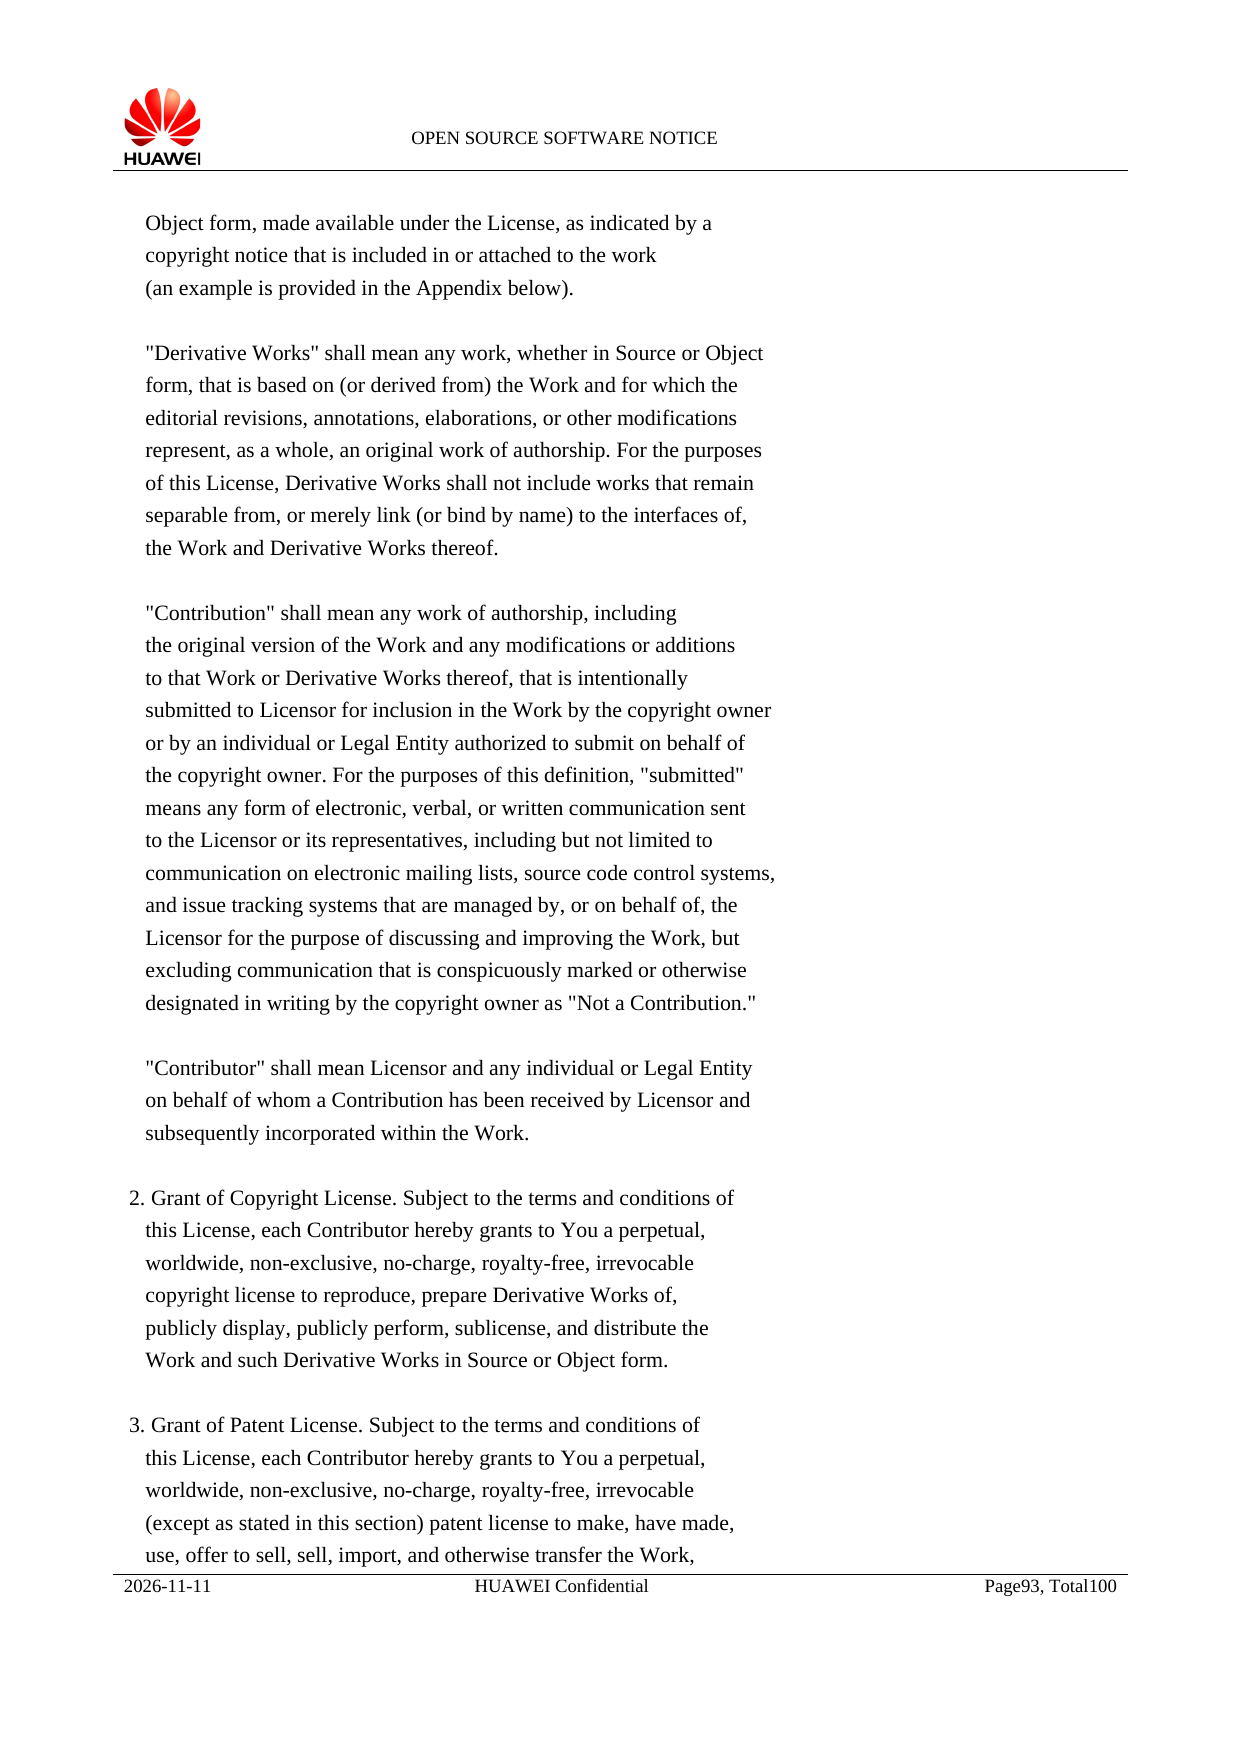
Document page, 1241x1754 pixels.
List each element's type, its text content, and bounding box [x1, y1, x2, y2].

text this License, each Contributor hereby grants to You a perpetual, [112, 1441, 1128, 1474]
text "Contributor" shall mean Licensor and any individual or Legal Entity [112, 1051, 1128, 1084]
text to the Licensor or its representatives, including but not limited to [112, 824, 1128, 856]
text of this License, Derivative Works shall not include works that remain [112, 466, 1128, 499]
text subsequently incorporated within the Work. [112, 1116, 1128, 1149]
text excluding communication that is conspicuously marked or otherwise [112, 954, 1128, 986]
text 3. Grant of Patent License. Subject to the terms and conditions of [112, 1409, 1128, 1441]
text designated in writing by the copyright owner as "Not a Contribution." [112, 986, 1128, 1019]
text communication on electronic mailing lists, source code control systems, [112, 856, 1128, 889]
text copyright license to reproduce, prepare Derivative Works of, [112, 1279, 1128, 1311]
text and issue tracking systems that are managed by, or on behalf of, the [112, 889, 1128, 921]
text represent, as a whole, an original work of authorship. For the purposes [112, 434, 1128, 466]
text publicly display, publicly perform, sublicense, and distribute the [112, 1311, 1128, 1344]
text (except as stated in this section) patent license to make, have made, [112, 1506, 1128, 1539]
text Licensor for the purpose of discussing and improving the Work, but [112, 921, 1128, 954]
text copyright notice that is included in or attached to the work [112, 239, 1128, 271]
text this License, each Contributor hereby grants to You a perpetual, [112, 1214, 1128, 1246]
text the copyright owner. For the purposes of this definition, "submitted" [112, 759, 1128, 791]
text Object form, made available under the License, as indicated by a [112, 206, 1128, 239]
text worldwide, non-exclusive, no-charge, royalty-free, irrevocable [112, 1246, 1128, 1279]
text submitted to Licensor for inclusion in the Work by the copyright owner [112, 694, 1128, 726]
text (an example is provided in the Appendix below). [112, 271, 1128, 304]
text means any form of electronic, verbal, or written communication sent [112, 791, 1128, 824]
text to that Work or Derivative Works thereof, that is intentionally [112, 661, 1128, 694]
text separable from, or merely link (or bind by name) to the interfaces of, [112, 499, 1128, 531]
text editorial revisions, annotations, elaborations, or other modifications [112, 401, 1128, 434]
text 2. Grant of Copyright License. Subject to the terms and conditions of [112, 1181, 1128, 1214]
text "Derivative Works" shall mean any work, whether in Source or Object [112, 336, 1128, 369]
text on behalf of whom a Contribution has been received by Licensor and [112, 1084, 1128, 1116]
text Work and such Derivative Works in Source or Object form. [112, 1344, 1128, 1376]
text worldwide, non-exclusive, no-charge, royalty-free, irrevocable [112, 1474, 1128, 1506]
text or by an individual or Legal Entity authorized to submit on behalf of [112, 726, 1128, 759]
text the original version of the Work and any modifications or additions [112, 629, 1128, 661]
picture [124, 88, 201, 165]
text form, that is based on (or derived from) the Work and for which the [112, 369, 1128, 401]
text the Work and Derivative Works thereof. [112, 531, 1128, 564]
text "Contribution" shall mean any work of authorship, including [112, 596, 1128, 629]
text use, offer to sell, sell, import, and otherwise transfer the Work, [112, 1539, 1128, 1571]
